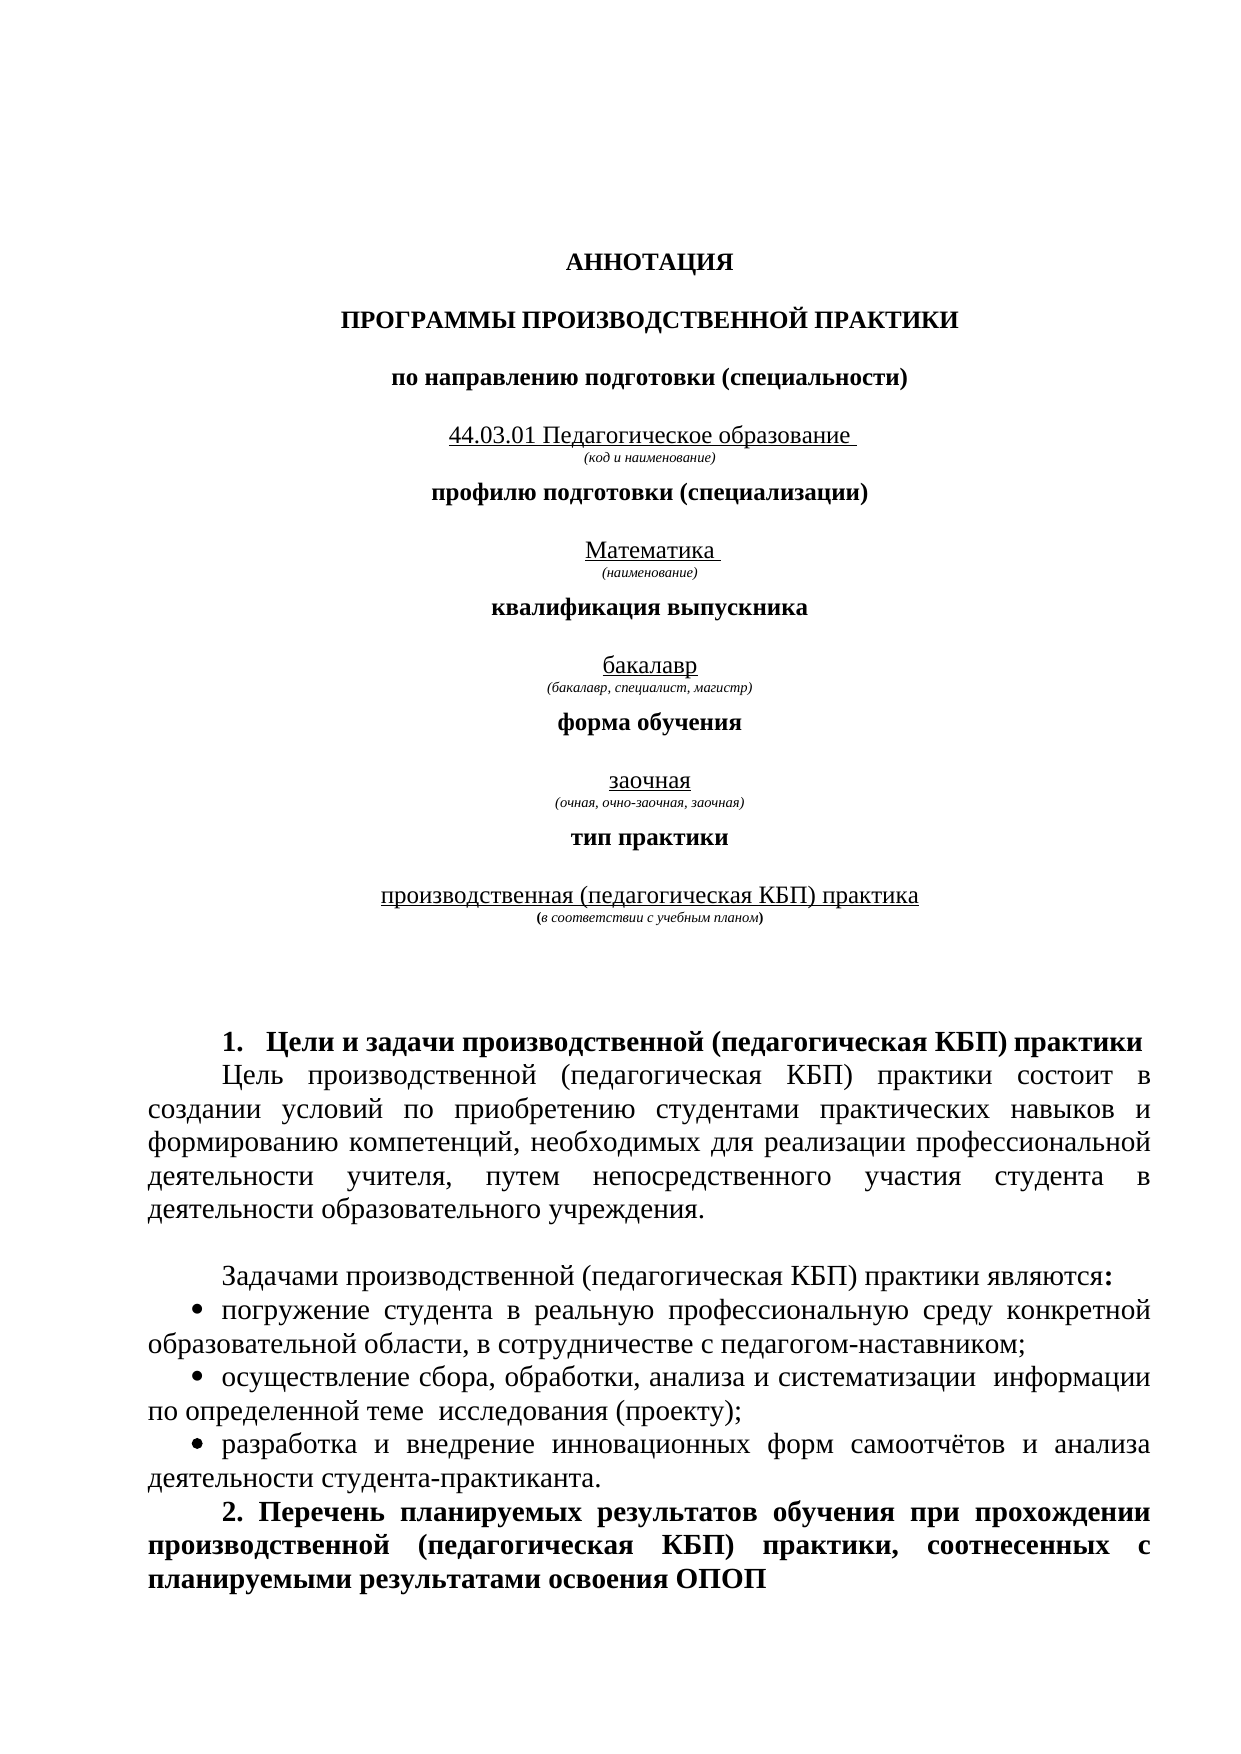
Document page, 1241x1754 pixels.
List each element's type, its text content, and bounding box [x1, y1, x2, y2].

text по направлению подготовки (специальности) [148, 362, 1152, 391]
text бакалавр [148, 650, 1152, 679]
list разработка и внедрение инновационных форм самоотчётов и анализа деятельности студента-практиканта. [148, 1426, 1152, 1494]
text (наименование) [148, 564, 1152, 592]
text Задачами производственной (педагогическая КБП) практики являются: [148, 1258, 1152, 1292]
text квалификация выпускника [148, 592, 1152, 621]
text производственная (педагогическая КБП) практика [148, 880, 1152, 909]
text профилю подготовки (специализации) [148, 477, 1152, 506]
list Цели и задачи производственной (педагогическая КБП) практики [148, 1024, 1152, 1057]
text тип практики [148, 822, 1152, 851]
list погружение студента в реальную профессиональную среду конкретной образовательной области, в сотрудничестве с педагогом-наставником; [148, 1292, 1152, 1359]
text форма обучения [148, 707, 1152, 736]
list осуществление сбора, обработки, анализа и систематизации информации по определенной теме исследования (проекту); [148, 1359, 1152, 1426]
text АННОТАЦИЯ [148, 247, 1152, 276]
text 44.03.01 Педагогическое образование [148, 420, 1152, 449]
text (бакалавр, специалист, магистр) [148, 679, 1152, 707]
text программЫ ПРОИЗВОДСТВЕННОЙ ПРАКТИКИ [148, 305, 1152, 334]
text Математика [148, 535, 1152, 564]
text (очная, очно-заочная, заочная) [148, 794, 1152, 822]
text Цель производственной (педагогическая КБП) практики состоит в создании условий по приобретению студентами практических навыков и формированию компетенций, необходимых для реализации профессиональной деятельности учителя, путем непосредственного участия студента в деятельности образовательного учреждения. [148, 1057, 1152, 1225]
text заочная [148, 765, 1152, 794]
text (в соответствии с учебным планом) [148, 909, 1152, 937]
text 2. Перечень планируемых результатов обучения при прохождении производственной (педагогическая КБП) практики, соотнесенных с планируемыми результатами освоения ОПОП [148, 1494, 1152, 1594]
text (код и наименование) [148, 449, 1152, 477]
